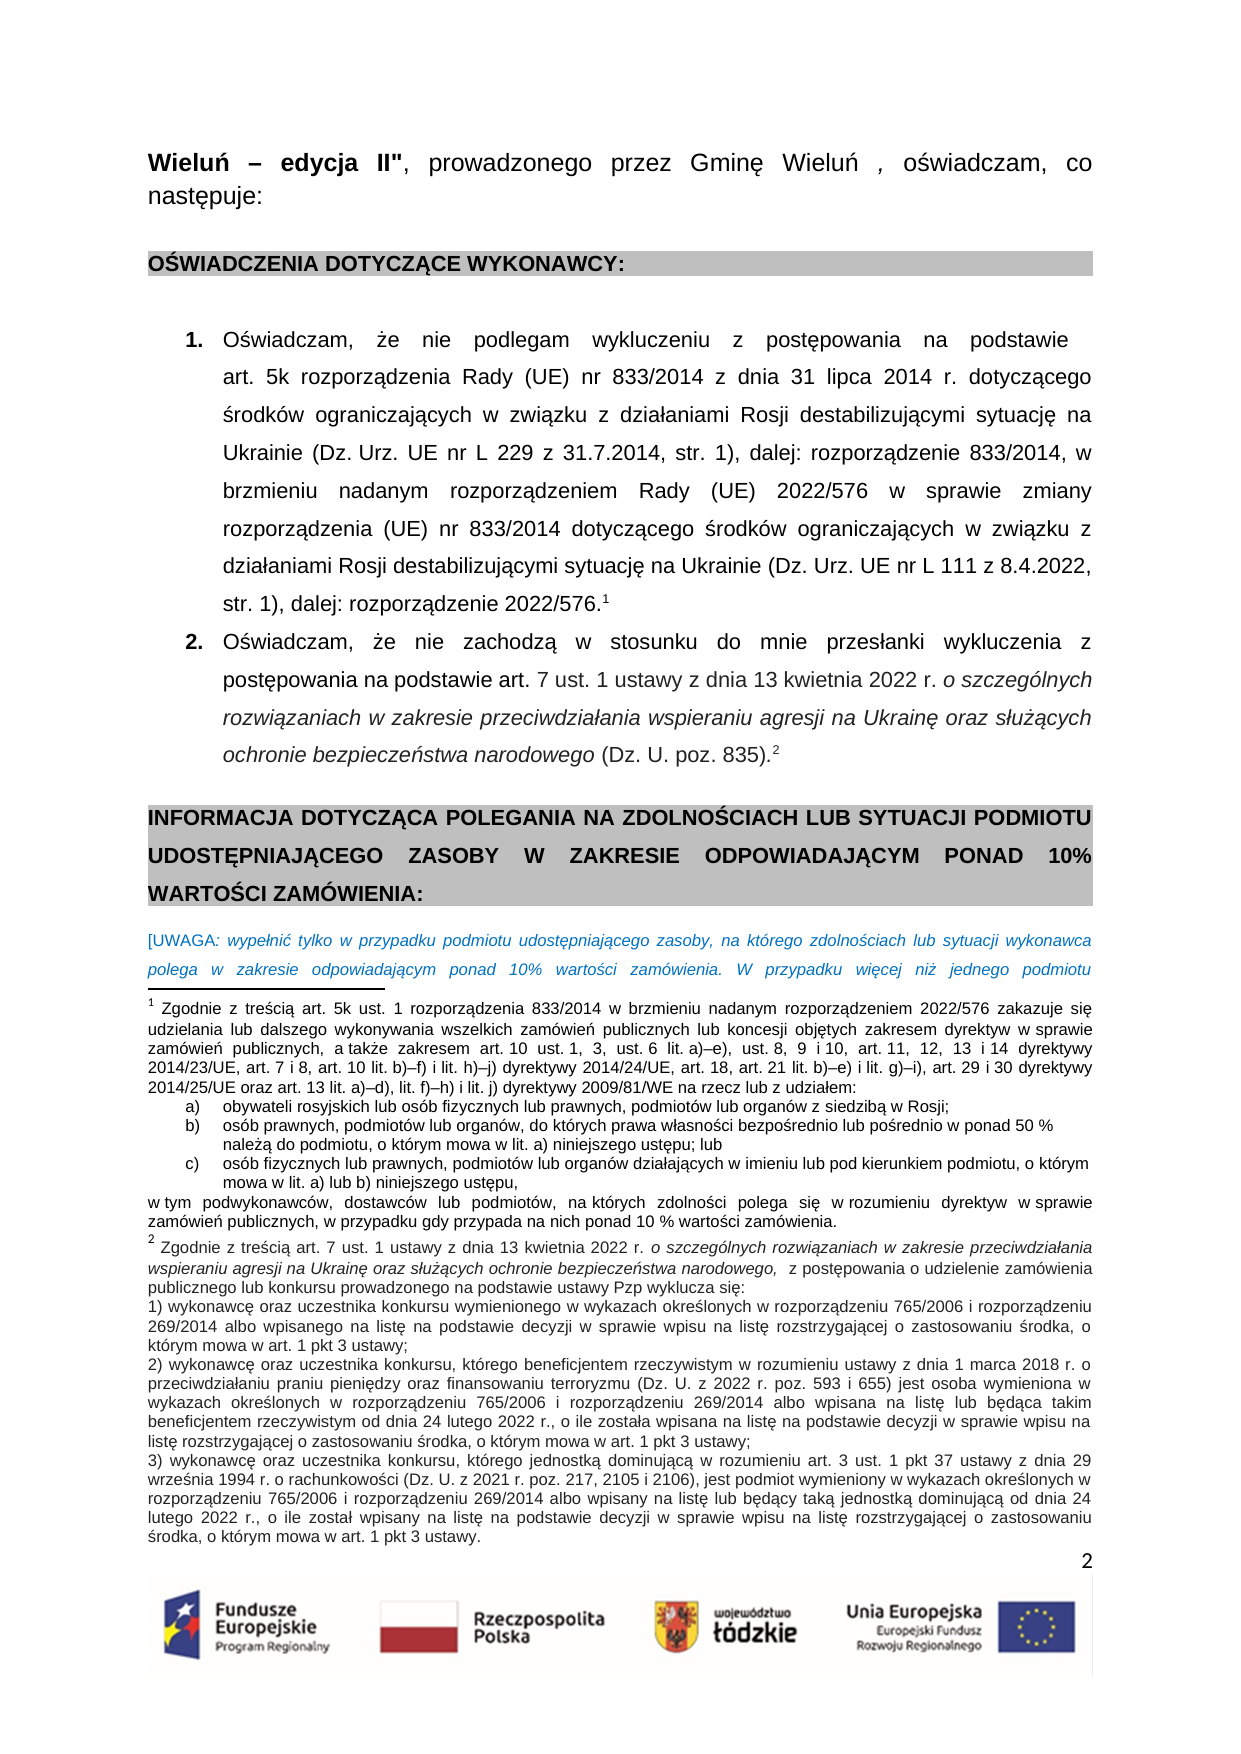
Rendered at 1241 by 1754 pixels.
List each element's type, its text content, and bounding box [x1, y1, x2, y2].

list Oświadczam, że nie zachodzą w stosunku do mnie przesłanki wykluczenia z postępowania na podstawie art. 7 ust. 1 ustawy z dnia 13 kwietnia 2022 r. o szczególnych rozwiązaniach w zakresie przeciwdziałania wspieraniu agresji na Ukrainę oraz służących ochronie bezpieczeństwa narodowego (Dz. U. poz. 835). [185, 629, 1093, 768]
text OŚWIADCZENIA DOTYCZĄCE WYKONAWCY: [148, 251, 1093, 276]
list Oświadczam, że nie podlegam wykluczeniu z postępowania na podstawie art. 5k rozporządzenia Rady (UE) nr 833/2014 z dnia 31 lipca 2014 r. dotyczącego środków ograniczających w związku z działaniami Rosji destabilizującymi sytuację na Ukrainie (Dz. Urz. UE nr L 229 z 31.7.2014, str. 1), dalej: rozporządzenie 833/2014, w brzmieniu nadanym rozporządzeniem Rady (UE) 2022/576 w sprawie zmiany rozporządzenia (UE) nr 833/2014 dotyczącego środków ograniczających w związku z działaniami Rosji destabilizującymi sytuację na Ukrainie (Dz. Urz. UE nr L 111 z 8.4.2022, str. 1), dalej: rozporządzenie 2022/576. [185, 326, 1093, 616]
text INFORMACJA DOTYCZĄCA POLEGANIA NA ZDOLNOŚCIACH LUB SYTUACJI PODMIOTU UDOSTĘPNIAJĄCEGO ZASOBY W ZAKRESIE ODPOWIADAJĄCYM PONAD 10% WARTOŚCI ZAMÓWIENIA: [148, 805, 1093, 906]
text [UWAGA: wypełnić tylko w przypadku podmiotu udostępniającego zasoby, na którego zdolnościach lub sytuacji wykonawca polega w zakresie odpowiadającym ponad 10% wartości zamówienia. W przypadku więcej niż jednego podmiotu udostępniającego zasoby, na którego zdolnościach lub sytuacji wykonawca polega w zakresie odpowiadającym ponad 10% wartości zamówienia, należy zastosować tyle razy, ile jest to konieczne.] [148, 931, 1093, 979]
picture [147, 1574, 1093, 1681]
